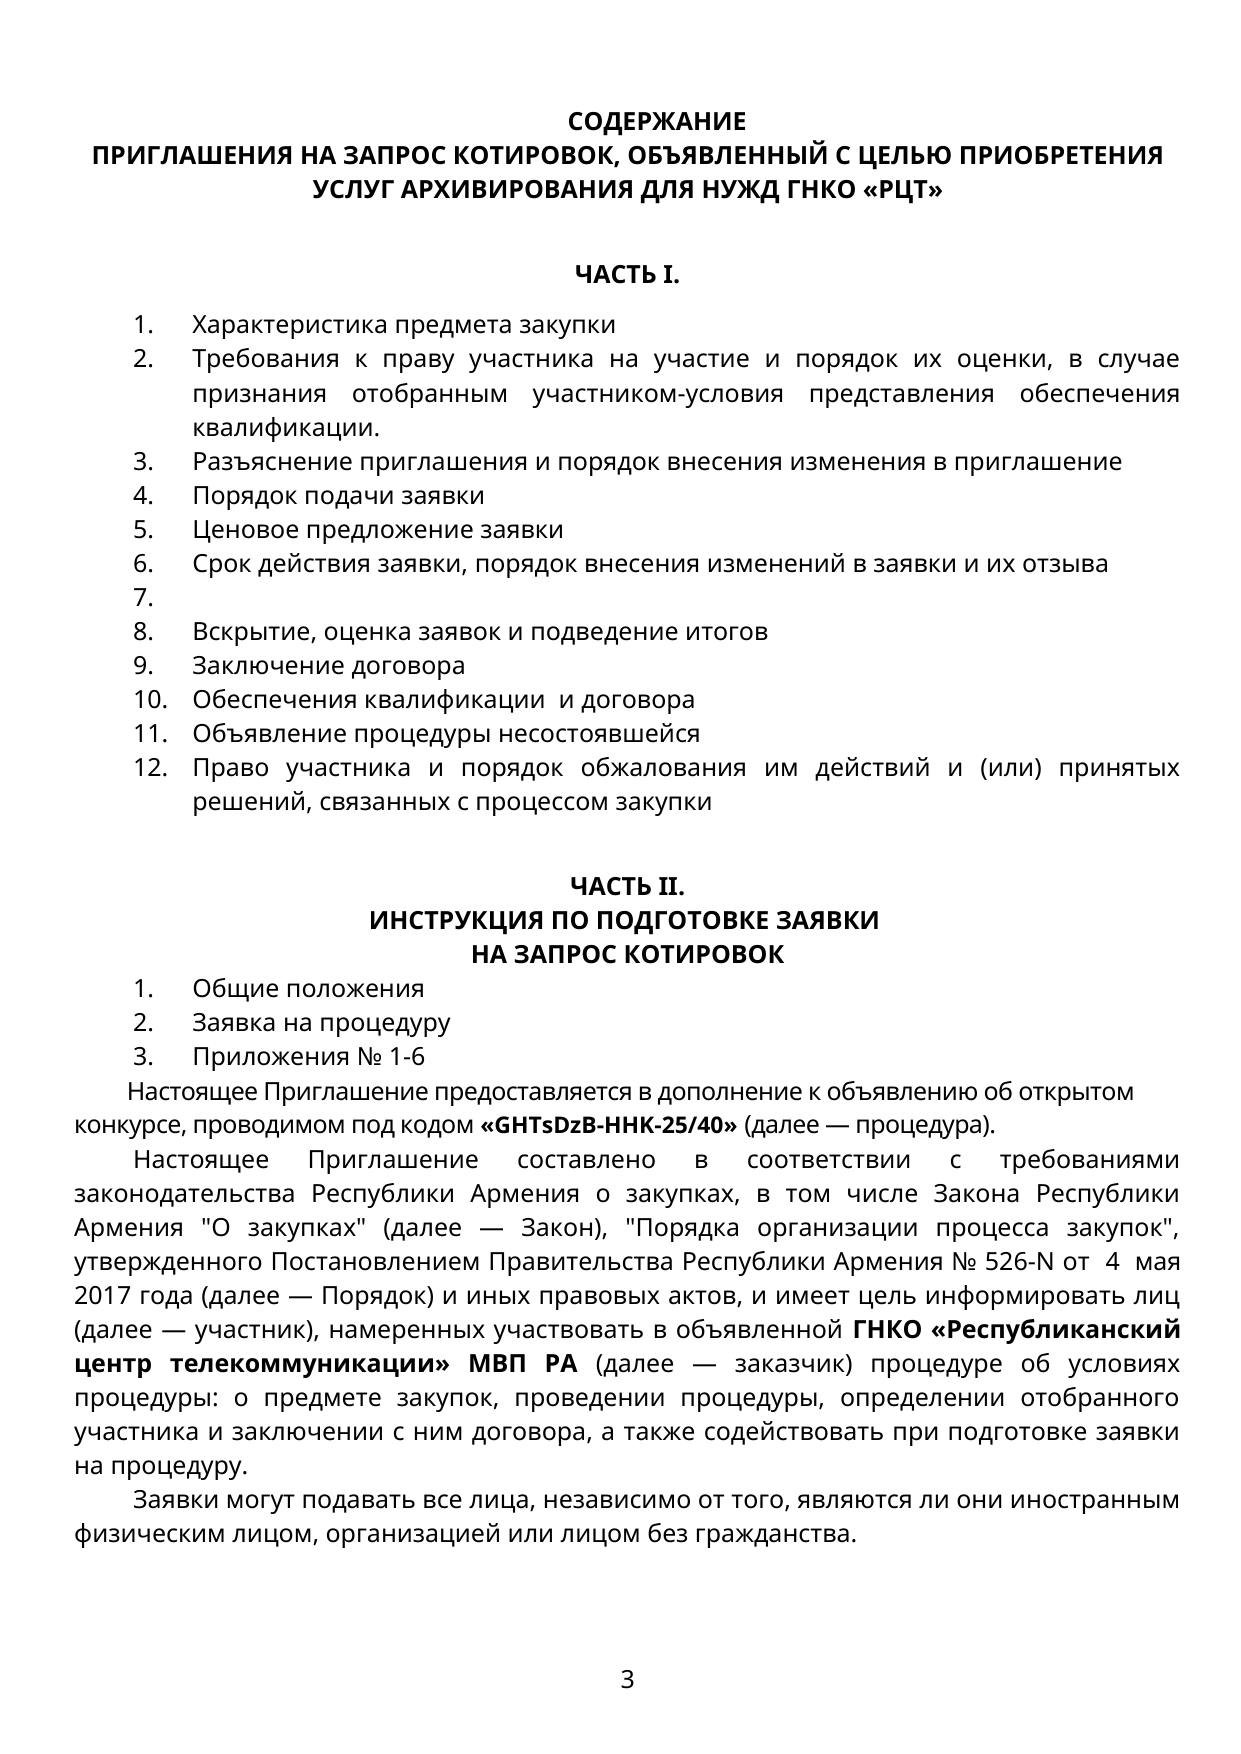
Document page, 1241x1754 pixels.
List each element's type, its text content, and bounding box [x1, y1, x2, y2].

text 1. Характеристика предмета закупки [133, 307, 1181, 341]
text 3. Приложения № 1-6 [133, 1039, 1181, 1073]
text 11. Объявление процедуры несостоявшейся [133, 716, 1181, 750]
text Заявки могут подавать все лица, независимо от того, являются ли они иностранным физическим лицом, организацией или лицом без гражданства. [74, 1482, 1181, 1550]
text 6. Срок действия заявки, порядок внесения изменений в заявки и их отзыва [133, 546, 1181, 579]
text 4. Порядок подачи заявки [133, 477, 1181, 511]
text ИНСТРУКЦИЯ ПО ПОДГОТОВКЕ ЗАЯВКИ НА ЗАПРОС КОТИРОВОК [74, 903, 1181, 971]
text 8. Вскрытие, оценка заявок и подведение итогов [133, 614, 1181, 648]
text 12. Право участника и порядок обжалования им действий и (или) принятых решений, связанных с процессом закупки [133, 750, 1181, 818]
text 10. Обеспечения квалификации и договора [133, 682, 1181, 716]
text 9. Заключение договора [133, 648, 1181, 682]
text Настоящее Приглашение предоставляется в дополнение к объявлению об открытом конкурсе, проводимом под кодом «GHTsDzB-HHK-25/40» (далее — процедура). [74, 1073, 1181, 1141]
text Настоящее Приглашение составлено в соответствии с требованиями законодательства Республики Армения о закупках, в том числе Закона Республики Армения "О закупках" (далее — Закон), "Порядка организации процесса закупок", утвержденного Постановлением Правительства Республики Армения № 526-N от 4 мая 2017 года (далее — Порядок) и иных правовых актов, и имеет цель информировать лиц (далее — участник), намеренных участвовать в объявленной ГНКО «Республиканский центр телекоммуникации» МВП РА (далее — заказчик) процедуре об условиях процедуры: о предмете закупок, проведении процедуры, определении отобранного участника и заключении с ним договора, а также содействовать при подготовке заявки на процедуру. [74, 1141, 1181, 1482]
text СОДЕРЖАНИЕ [74, 103, 1181, 137]
text ЧАСТЬ II. [74, 869, 1181, 903]
text ЧАСТЬ I. [74, 256, 1181, 290]
text 1. Общие положения [133, 971, 1181, 1005]
text 3. Разъяснение приглашения и порядок внесения изменения в приглашение [133, 443, 1181, 477]
text 7. [133, 579, 1181, 614]
text 5. Ценовое предложение заявки [133, 511, 1181, 546]
text 2. Заявка на процедуру [133, 1005, 1181, 1039]
text ПРИГЛАШЕНИЯ НА ЗАПРОС КОТИРОВОК, ОБЪЯВЛЕННЫЙ С ЦЕЛЬЮ ПРИОБРЕТЕНИЯ УСЛУГ АРХИВИРОВАНИЯ ДЛЯ НУЖД ГНКО «РЦТ» [74, 137, 1182, 206]
text 2. Требования к праву участника на участие и порядок их оценки, в случае признания отобранным участником-условия представления обеспечения квалификации. [133, 341, 1181, 443]
